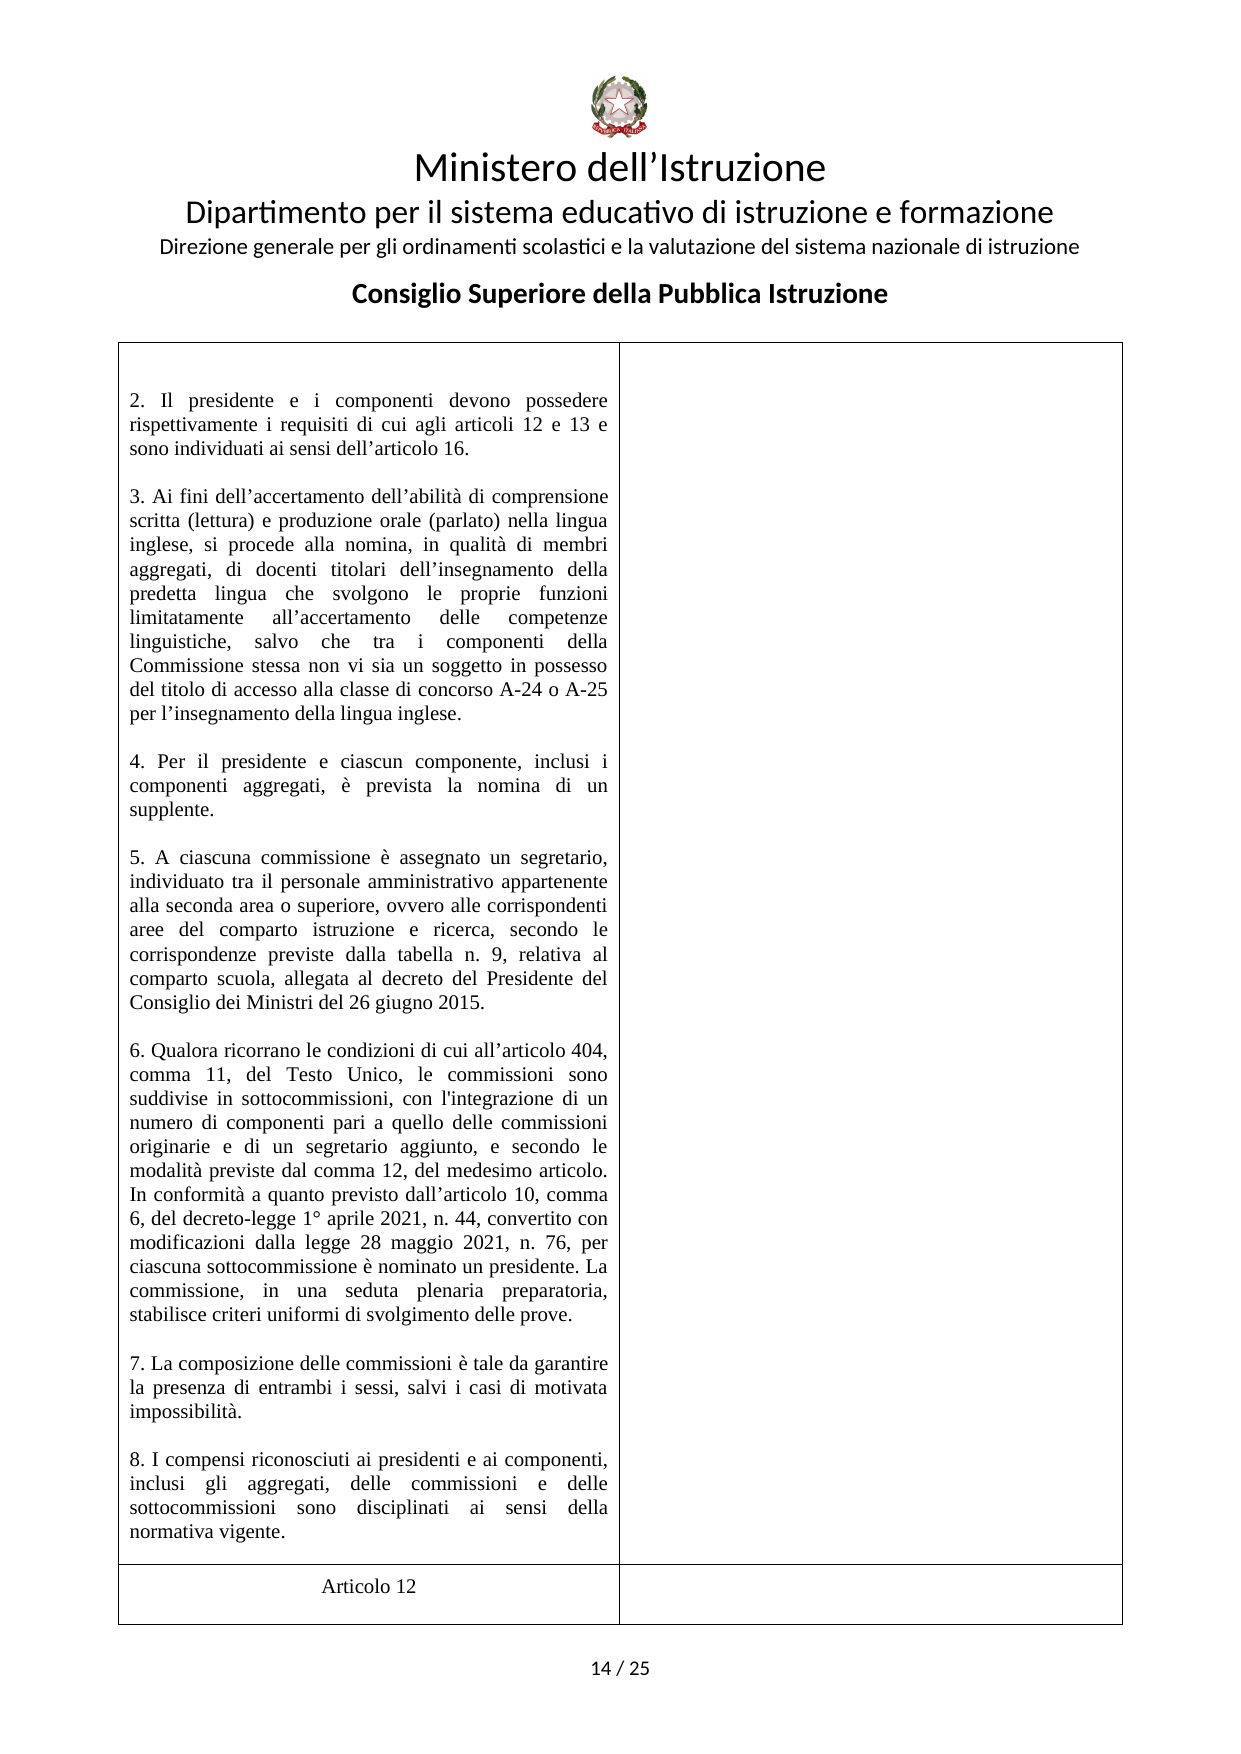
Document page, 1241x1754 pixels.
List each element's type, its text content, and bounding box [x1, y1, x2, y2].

picture [589, 73, 651, 141]
table_cell [620, 1565, 1122, 1624]
table_cell [620, 343, 1122, 1564]
